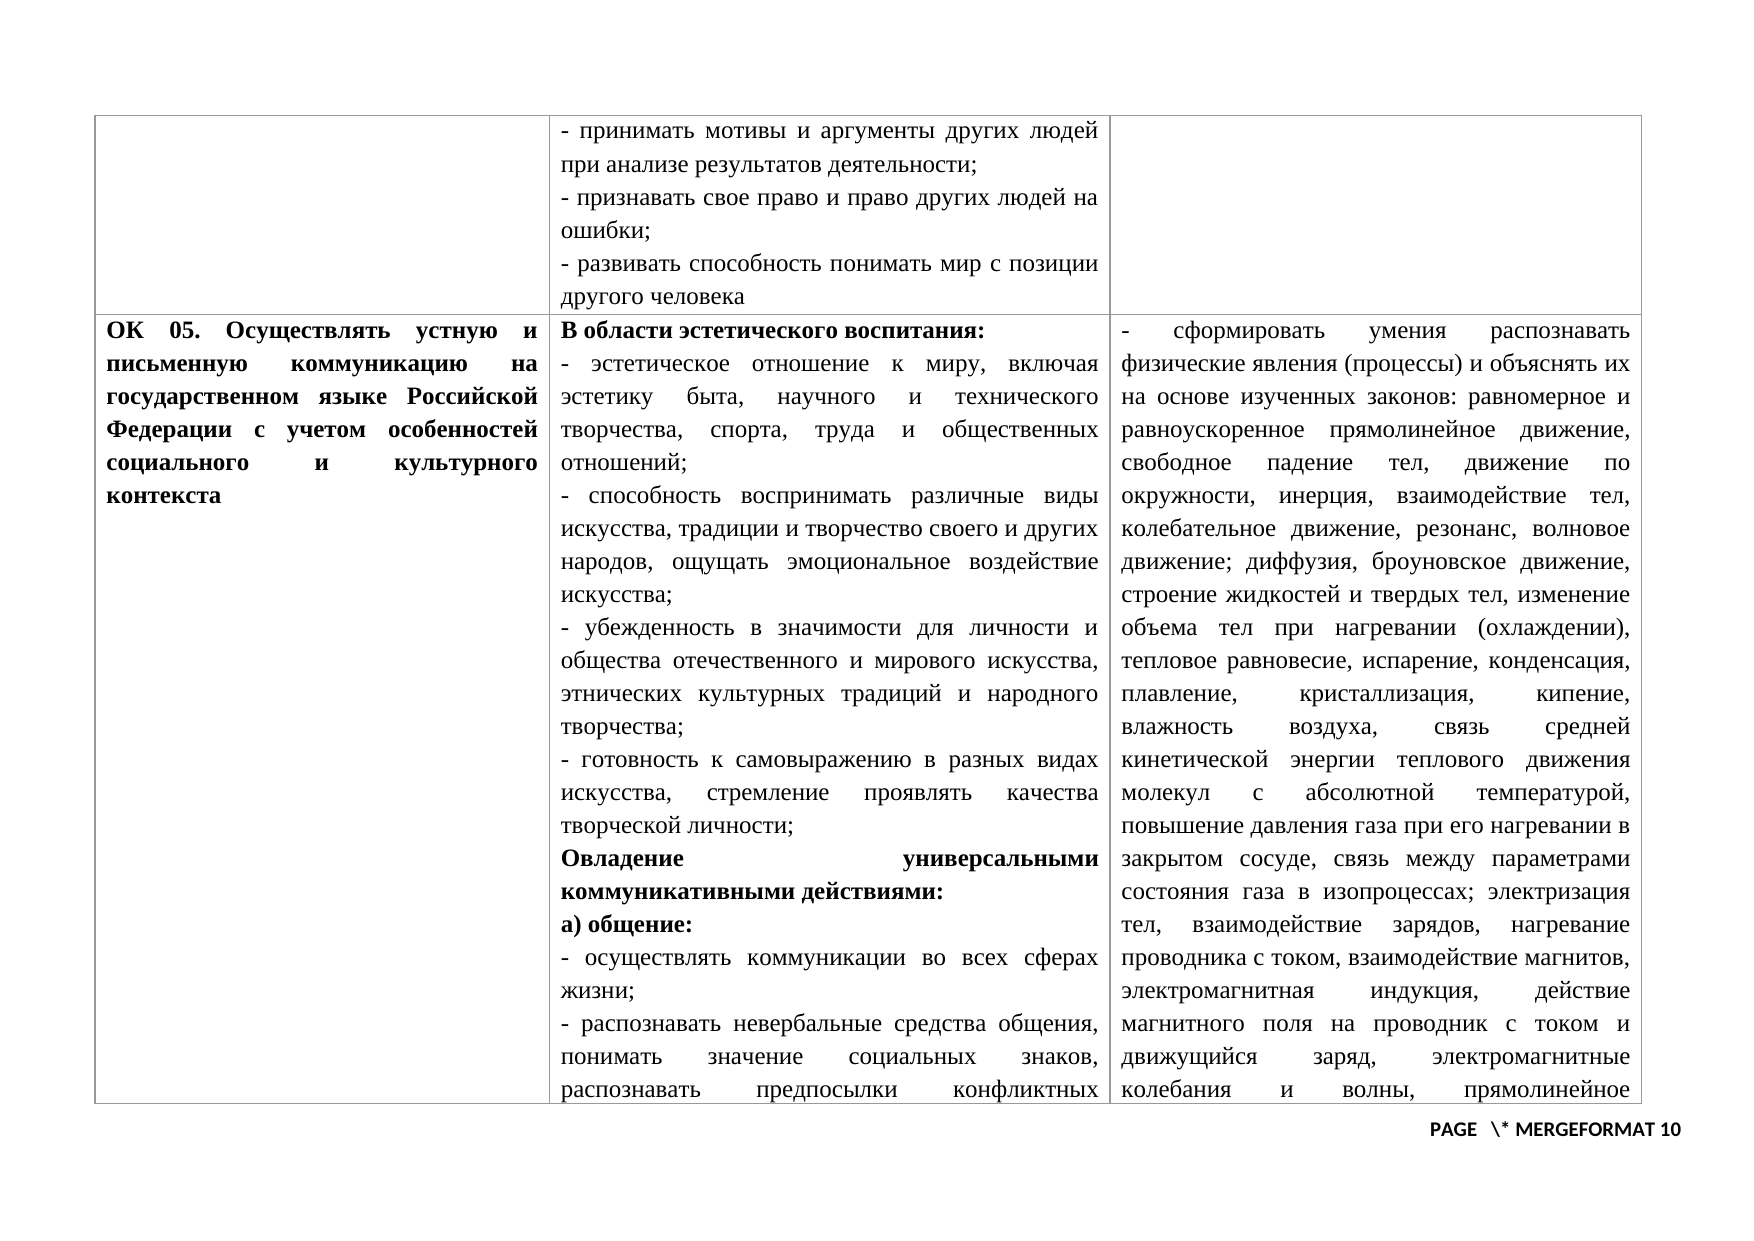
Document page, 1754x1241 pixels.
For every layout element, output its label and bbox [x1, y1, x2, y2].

table_cell [550, 116, 1109, 314]
table_cell [1111, 116, 1641, 314]
table_cell [550, 315, 1109, 1103]
table_cell [96, 116, 549, 314]
table_cell [1111, 315, 1641, 1103]
table_cell [96, 315, 549, 1103]
